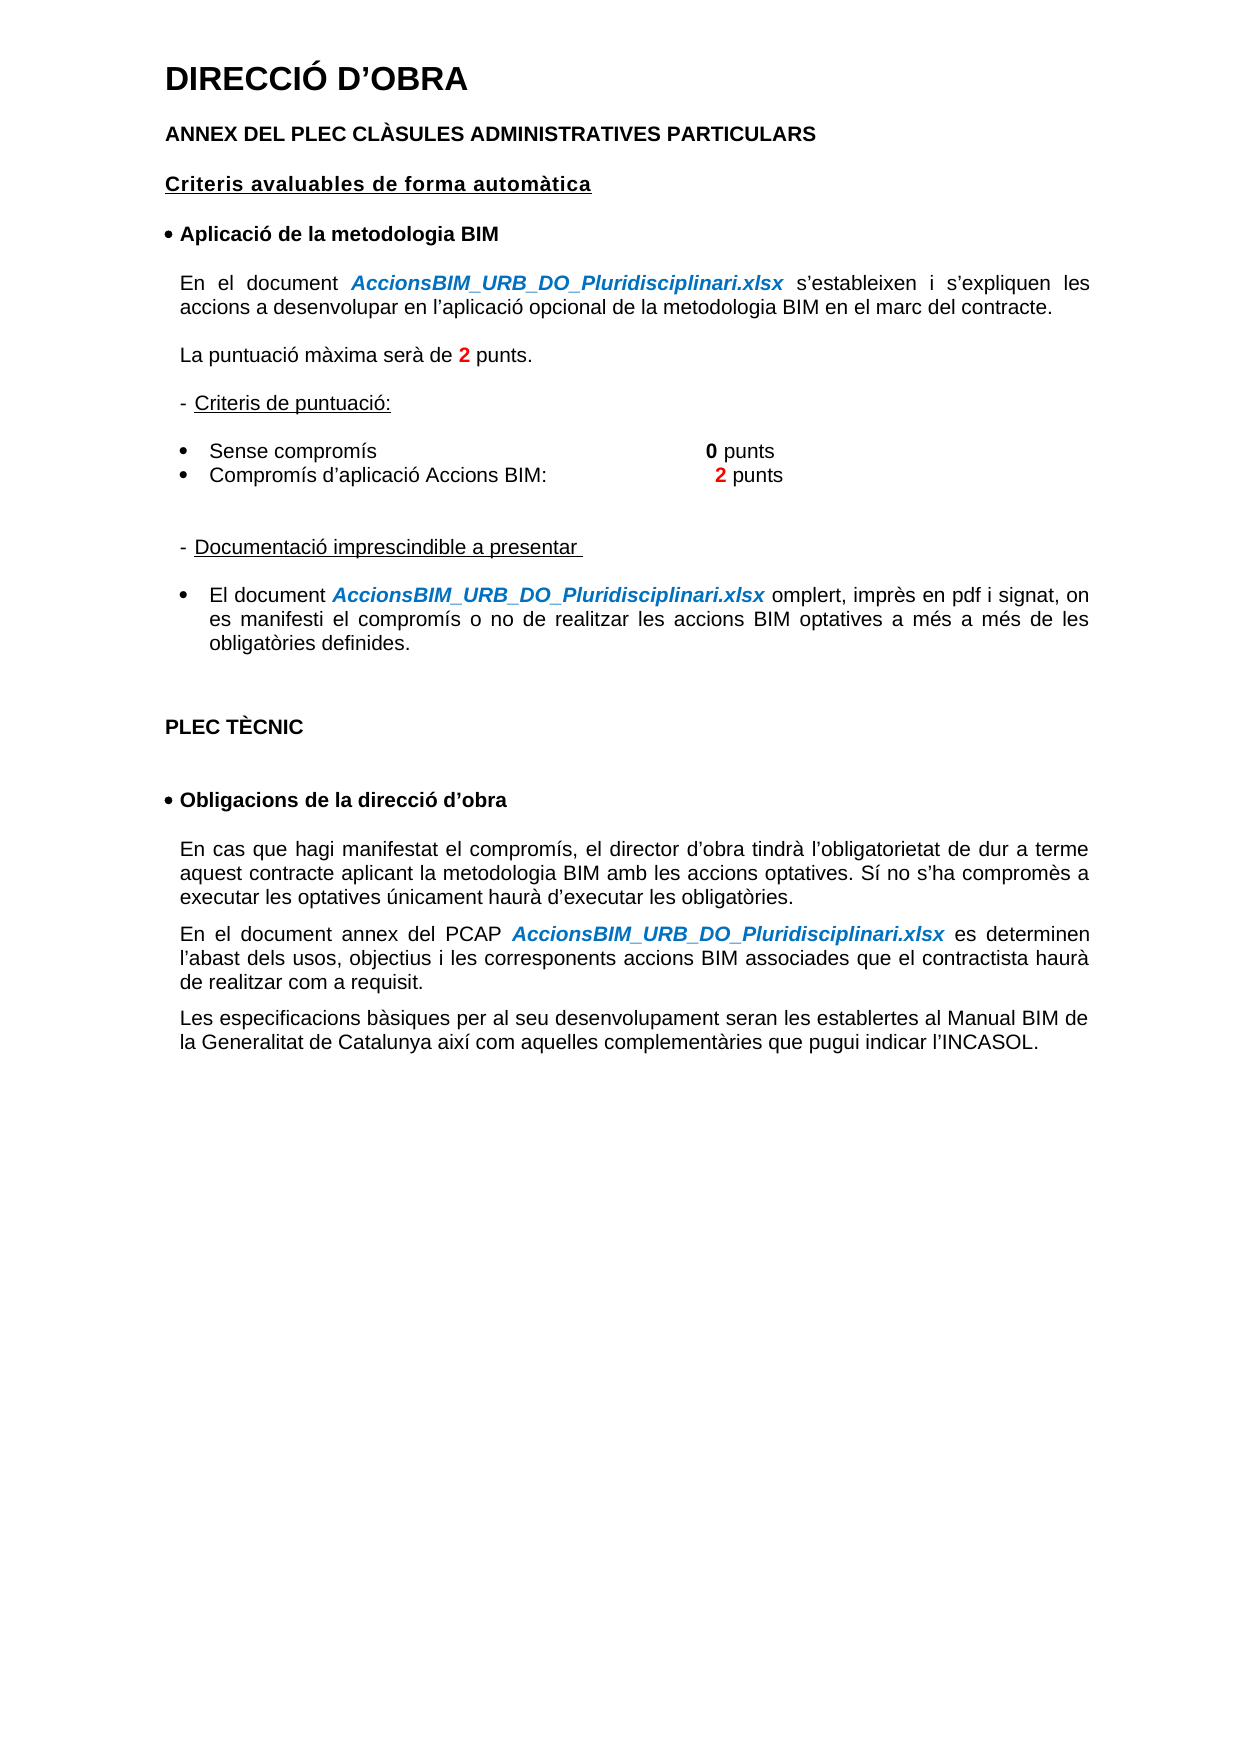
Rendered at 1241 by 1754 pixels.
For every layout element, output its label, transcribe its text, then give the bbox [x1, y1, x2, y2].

text En cas que hagi manifestat el compromís, el director d’obra tindrà l’obligatorietat de dur a terme aquest contracte aplicant la metodologia BIM amb les accions optatives. Sí no s’ha compromès a executar les optatives únicament haurà d’executar les obligatòries. [179, 837, 1090, 909]
list Aplicació de la metodologia BIM [165, 222, 1090, 246]
text Les especificacions bàsiques per al seu desenvolupament seran les establertes al Manual BIM de la Generalitat de Catalunya així com aquelles complementàries que pugui indicar l’INCASOL. [179, 1006, 1090, 1054]
text La puntuació màxima serà de 2 punts. [179, 343, 1090, 367]
list Obligacions de la direcció d’obra [165, 788, 1090, 812]
list El document AccionsBIM_URB_DO_Pluridisciplinari.xlsx omplert, imprès en pdf i signat, on es manifesti el compromís o no de realitzar les accions BIM optatives a més a més de les obligatòries definides. [179, 583, 1090, 655]
list Compromís d’aplicació Accions BIM: 2 punts [179, 463, 1090, 487]
text DIRECCIÓ D’OBRA [165, 59, 1090, 97]
list Criteris de puntuació: [179, 391, 1090, 415]
text En el document AccionsBIM_URB_DO_Pluridisciplinari.xlsx s’estableixen i s’expliquen les accions a desenvolupar en l’aplicació opcional de la metodologia BIM en el marc del contracte. [179, 271, 1090, 319]
text PLEC TÈCNIC [165, 715, 1090, 739]
text En el document annex del PCAP AccionsBIM_URB_DO_Pluridisciplinari.xlsx es determinen l’abast dels usos, objectius i les corresponents accions BIM associades que el contractista haurà de realitzar com a requisit. [179, 922, 1090, 993]
list Documentació imprescindible a presentar [179, 535, 1090, 559]
text Criteris avaluables de forma automàtica [165, 172, 1090, 196]
list Sense compromís 0 punts [179, 439, 1090, 463]
text ANNEX DEL PLEC CLÀSULES ADMINISTRATIVES PARTICULARS [165, 121, 1090, 145]
